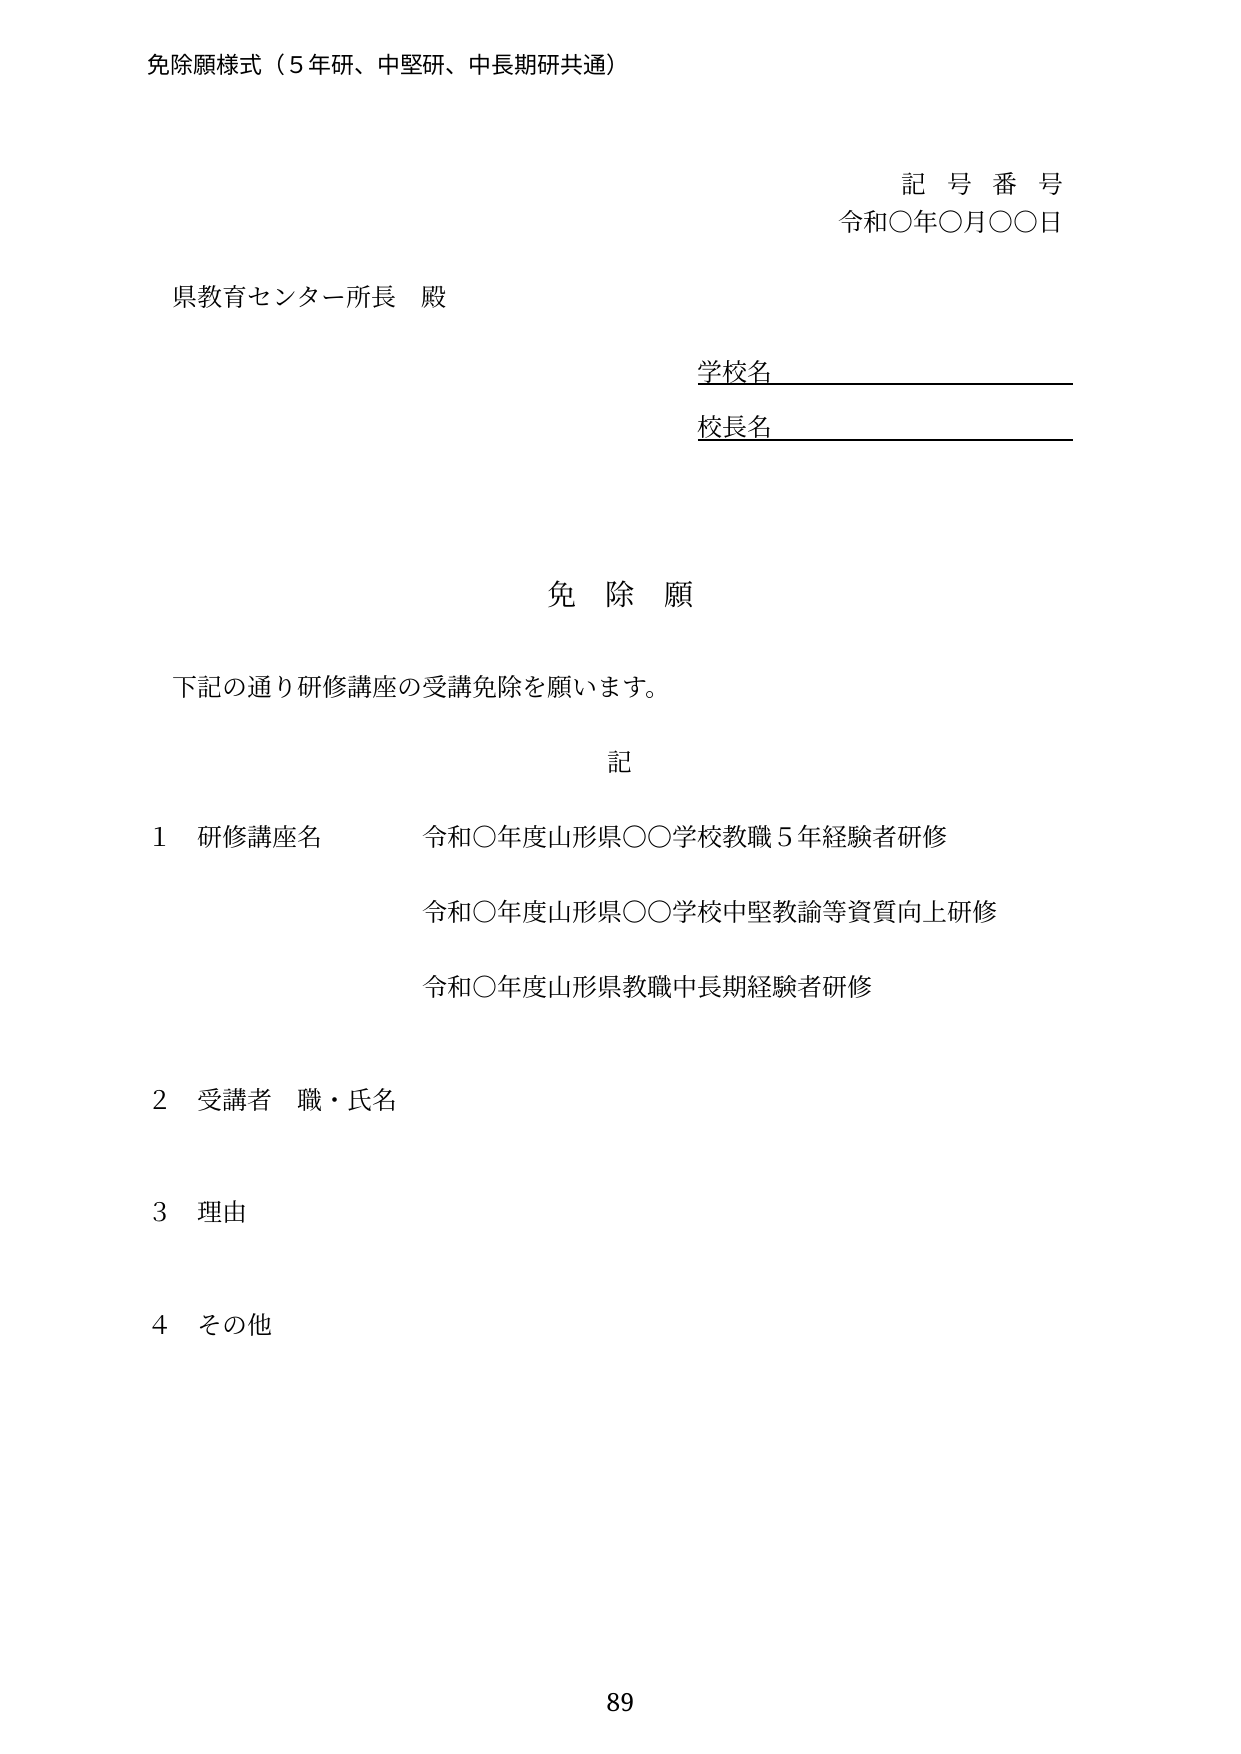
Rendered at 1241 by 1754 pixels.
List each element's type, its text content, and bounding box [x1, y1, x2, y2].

text 学校名 [148, 352, 1092, 389]
text １ 研修講座名 令和○年度山形県〇〇学校教職５年経験者研修 [148, 817, 1092, 855]
text ３ 理由 [148, 1192, 1092, 1230]
text 校長名 [148, 407, 1092, 445]
subtitle 記 [148, 742, 1092, 780]
text 下記の通り研修講座の受講免除を願います。 [148, 667, 1092, 705]
text ２ 受講者 職・氏名 [148, 1080, 1092, 1117]
text 令和○年〇月○○日 [148, 202, 1063, 239]
text 令和○年度山形県〇〇学校中堅教諭等資質向上研修 [148, 892, 1092, 930]
text 免 除 願 [148, 555, 1092, 630]
text 令和○年度山形県教職中長期経験者研修 [148, 967, 1092, 1005]
text ４ その他 [148, 1305, 1092, 1342]
text 県教育センター所長 殿 [148, 277, 1092, 314]
text 記号番号 [148, 164, 1063, 202]
